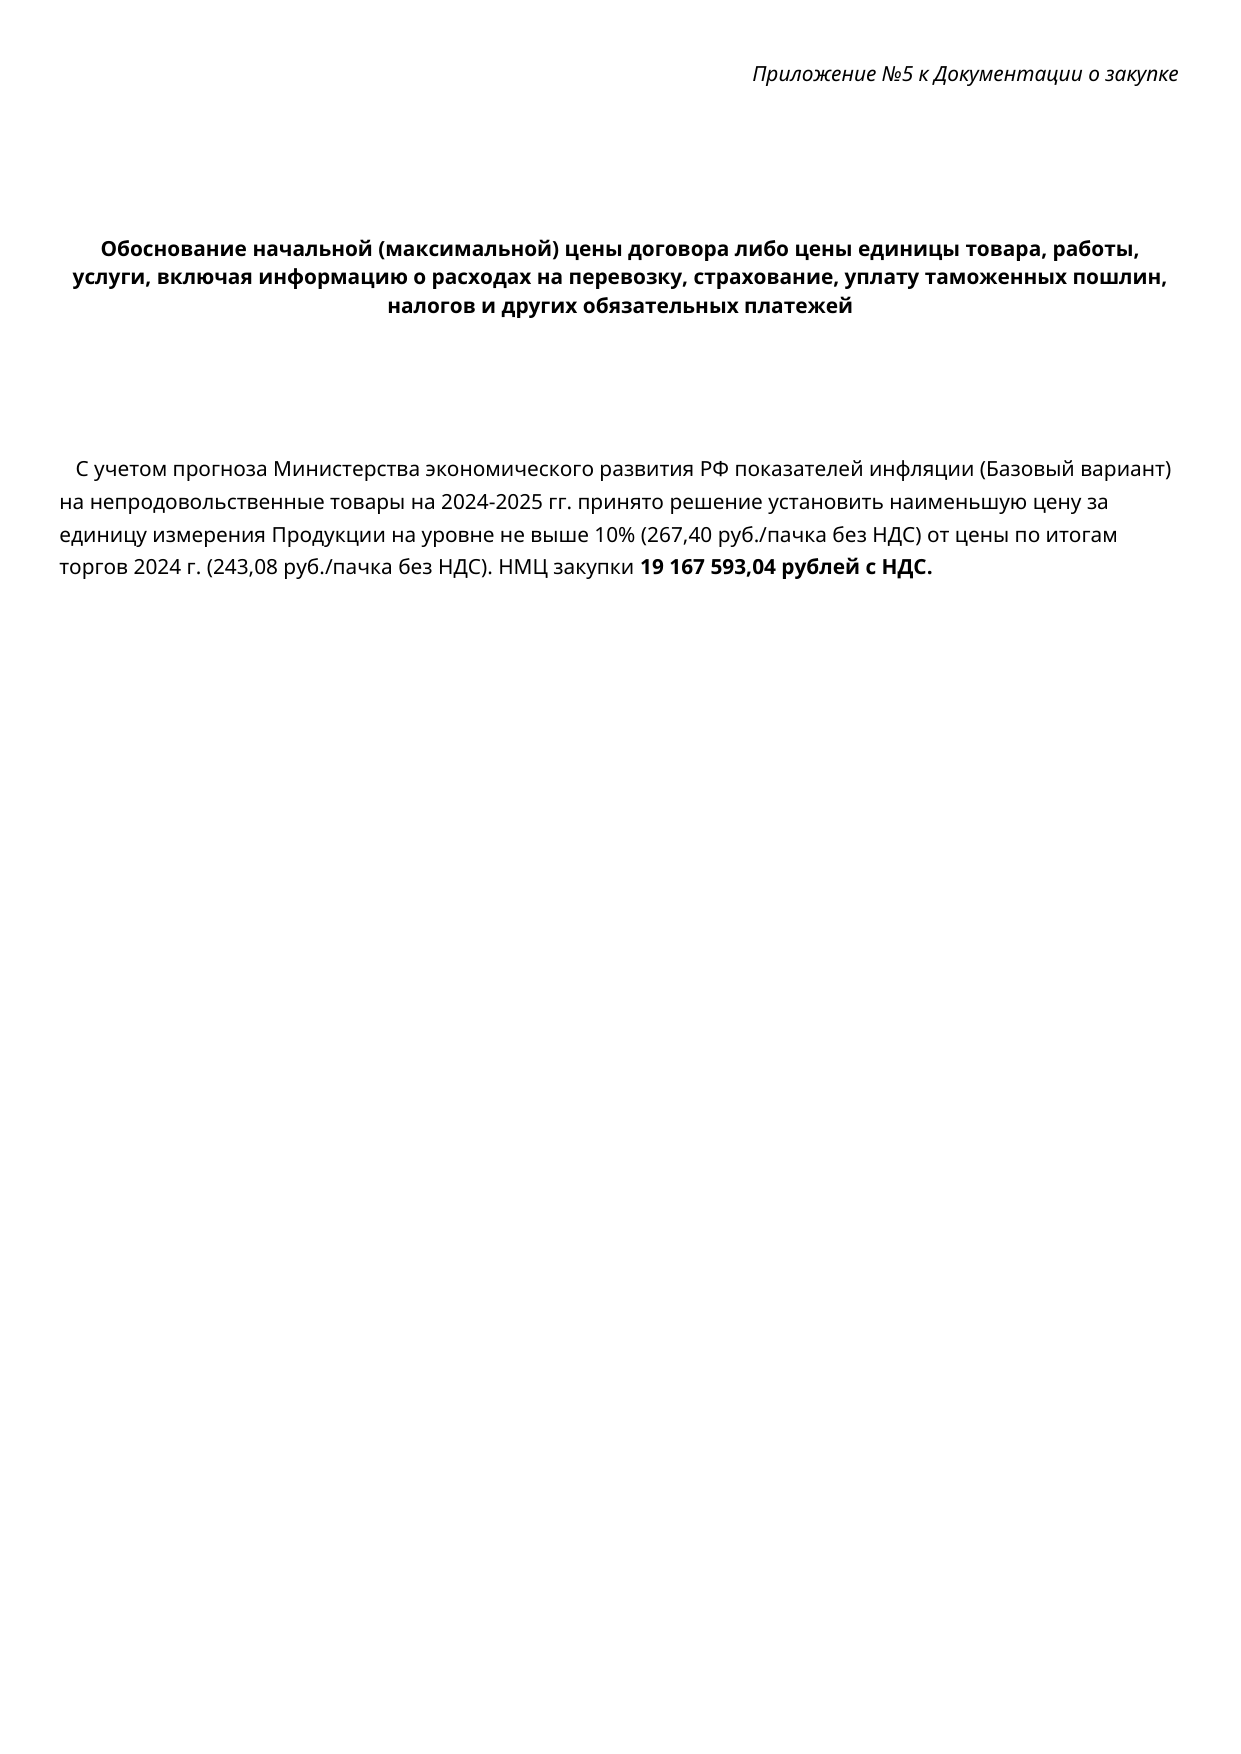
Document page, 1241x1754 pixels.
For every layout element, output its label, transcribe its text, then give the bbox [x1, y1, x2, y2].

list Приложение №5 к Документации о закупке [134, 59, 1181, 87]
text Обоснование начальной (максимальной) цены договора либо цены единицы товара, работы, услуги, включая информацию о расходах на перевозку, страхование, уплату таможенных пошлин, налогов и других обязательных платежей [59, 234, 1181, 319]
text С учетом прогноза Министерства экономического развития РФ показателей инфляции (Базовый вариант) на непродовольственные товары на 2024-2025 гг. принято решение установить наименьшую цену за единицу измерения Продукции на уровне не выше 10% (267,40 руб./пачка без НДС) от цены по итогам торгов 2024 г. (243,08 руб./пачка без НДС). НМЦ закупки 19 167 593,04 рублей с НДС. [59, 454, 1181, 581]
